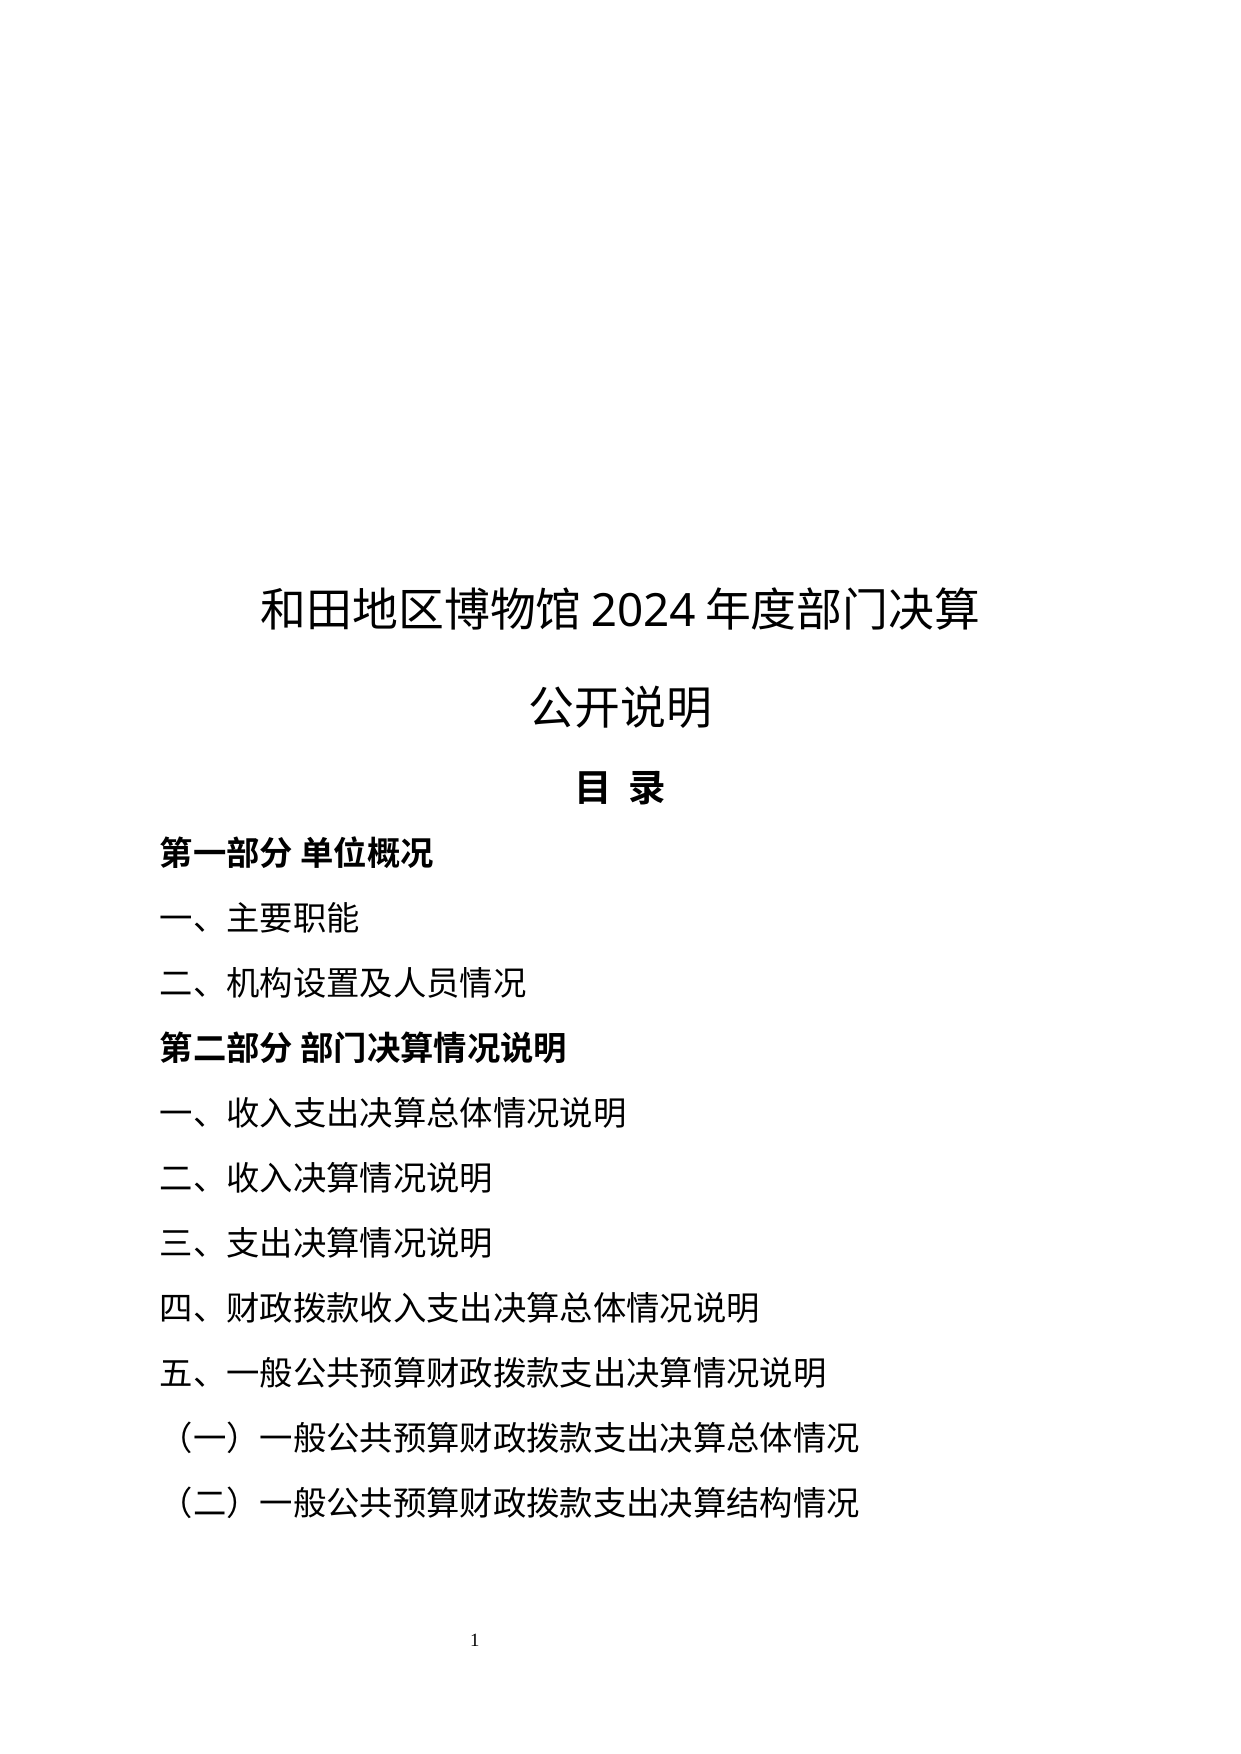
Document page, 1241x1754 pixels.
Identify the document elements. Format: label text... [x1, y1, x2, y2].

text 一、收入支出决算总体情况说明 [159, 1078, 1081, 1143]
text 一、主要职能 [159, 883, 1081, 948]
text 二、收入决算情况说明 [159, 1143, 1081, 1208]
text （一）一般公共预算财政拨款支出决算总体情况 [159, 1403, 1081, 1468]
text 四、财政拨款收入支出决算总体情况说明 [159, 1273, 1081, 1338]
text 三、支出决算情况说明 [159, 1208, 1081, 1273]
text 第二部分 部门决算情况说明 [159, 1013, 1081, 1078]
text （二）一般公共预算财政拨款支出决算结构情况 [159, 1468, 1081, 1533]
text 公开说明 [159, 655, 1081, 753]
text 目 录 [159, 753, 1081, 818]
text 二、机构设置及人员情况 [159, 948, 1081, 1013]
text 和田地区博物馆2024年度部门决算 [159, 558, 1081, 655]
text 五、一般公共预算财政拨款支出决算情况说明 [159, 1338, 1081, 1403]
text 第一部分 单位概况 [159, 818, 1081, 883]
